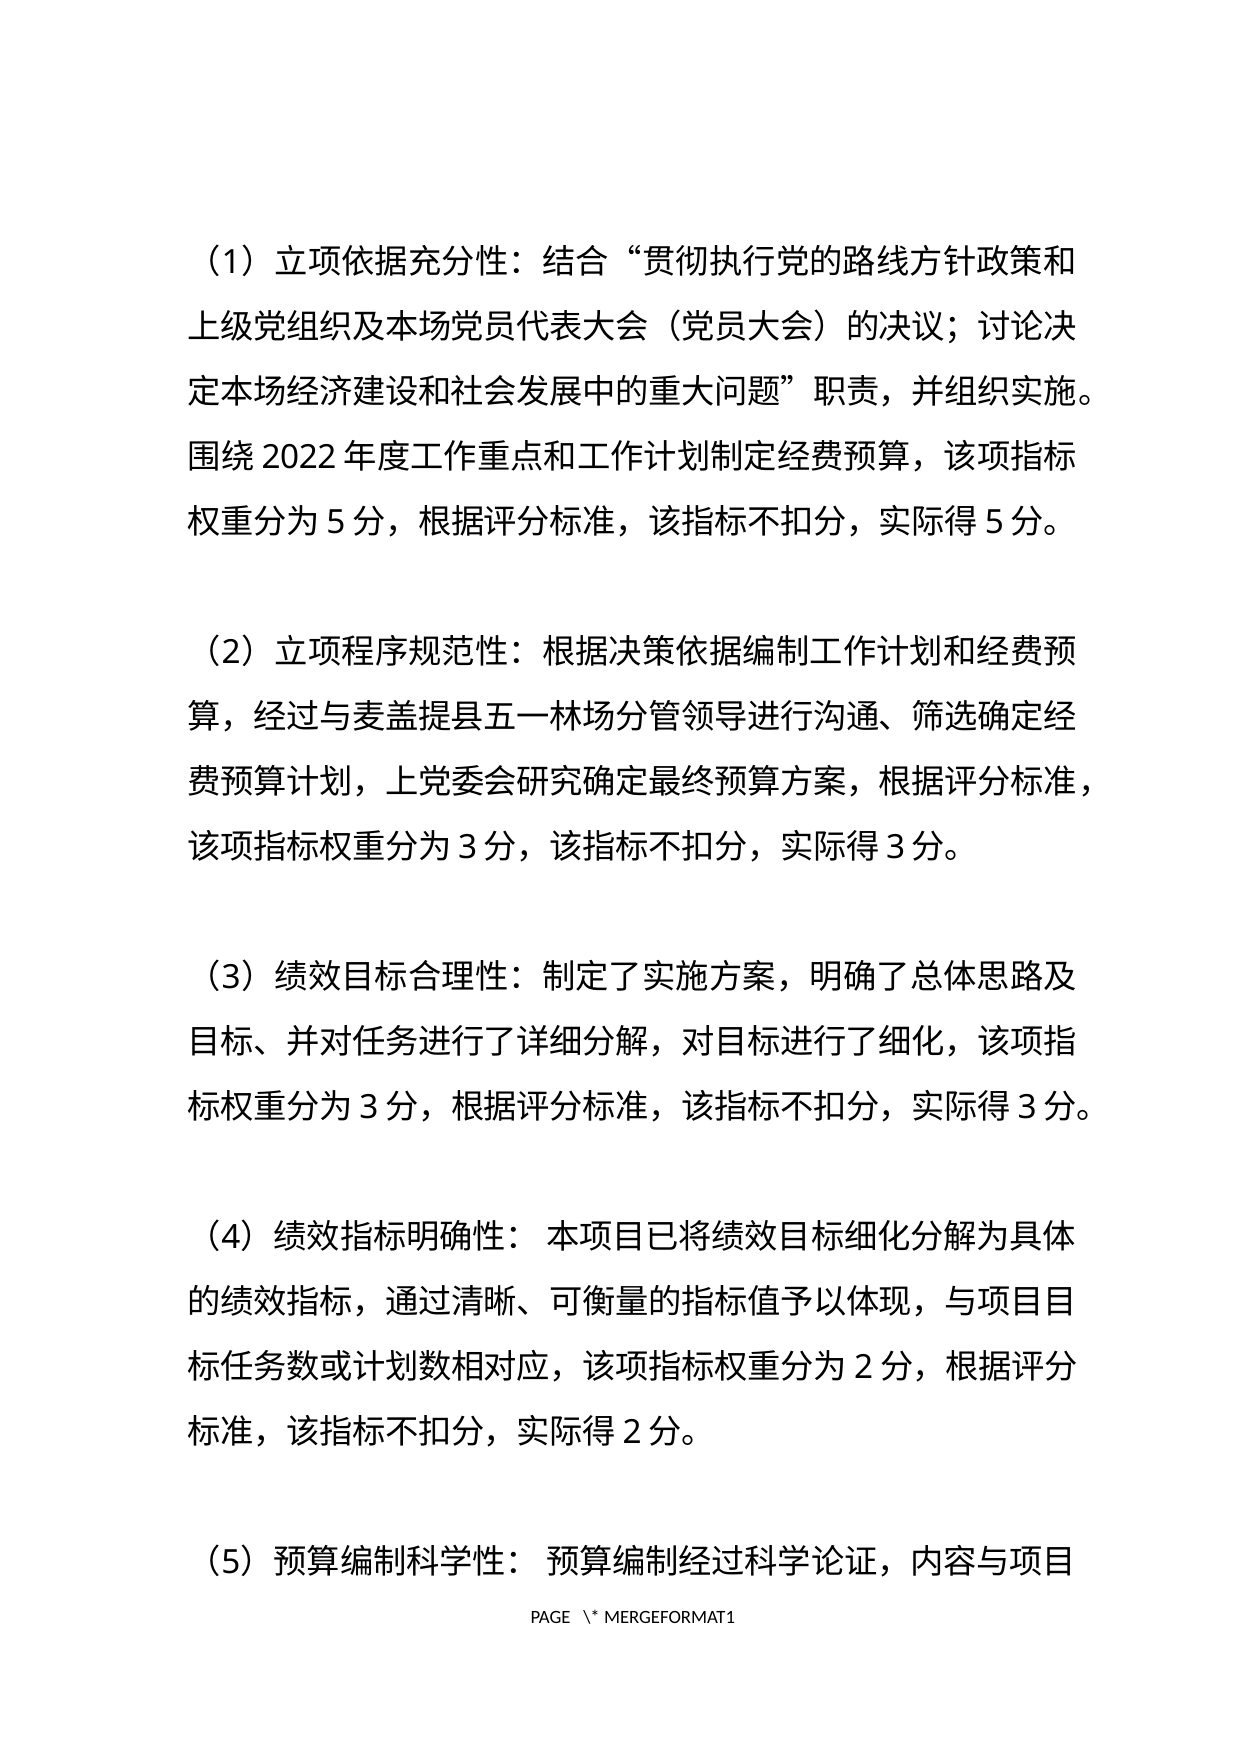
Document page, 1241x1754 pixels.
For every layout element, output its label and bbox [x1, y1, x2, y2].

text [187, 162, 1078, 1592]
